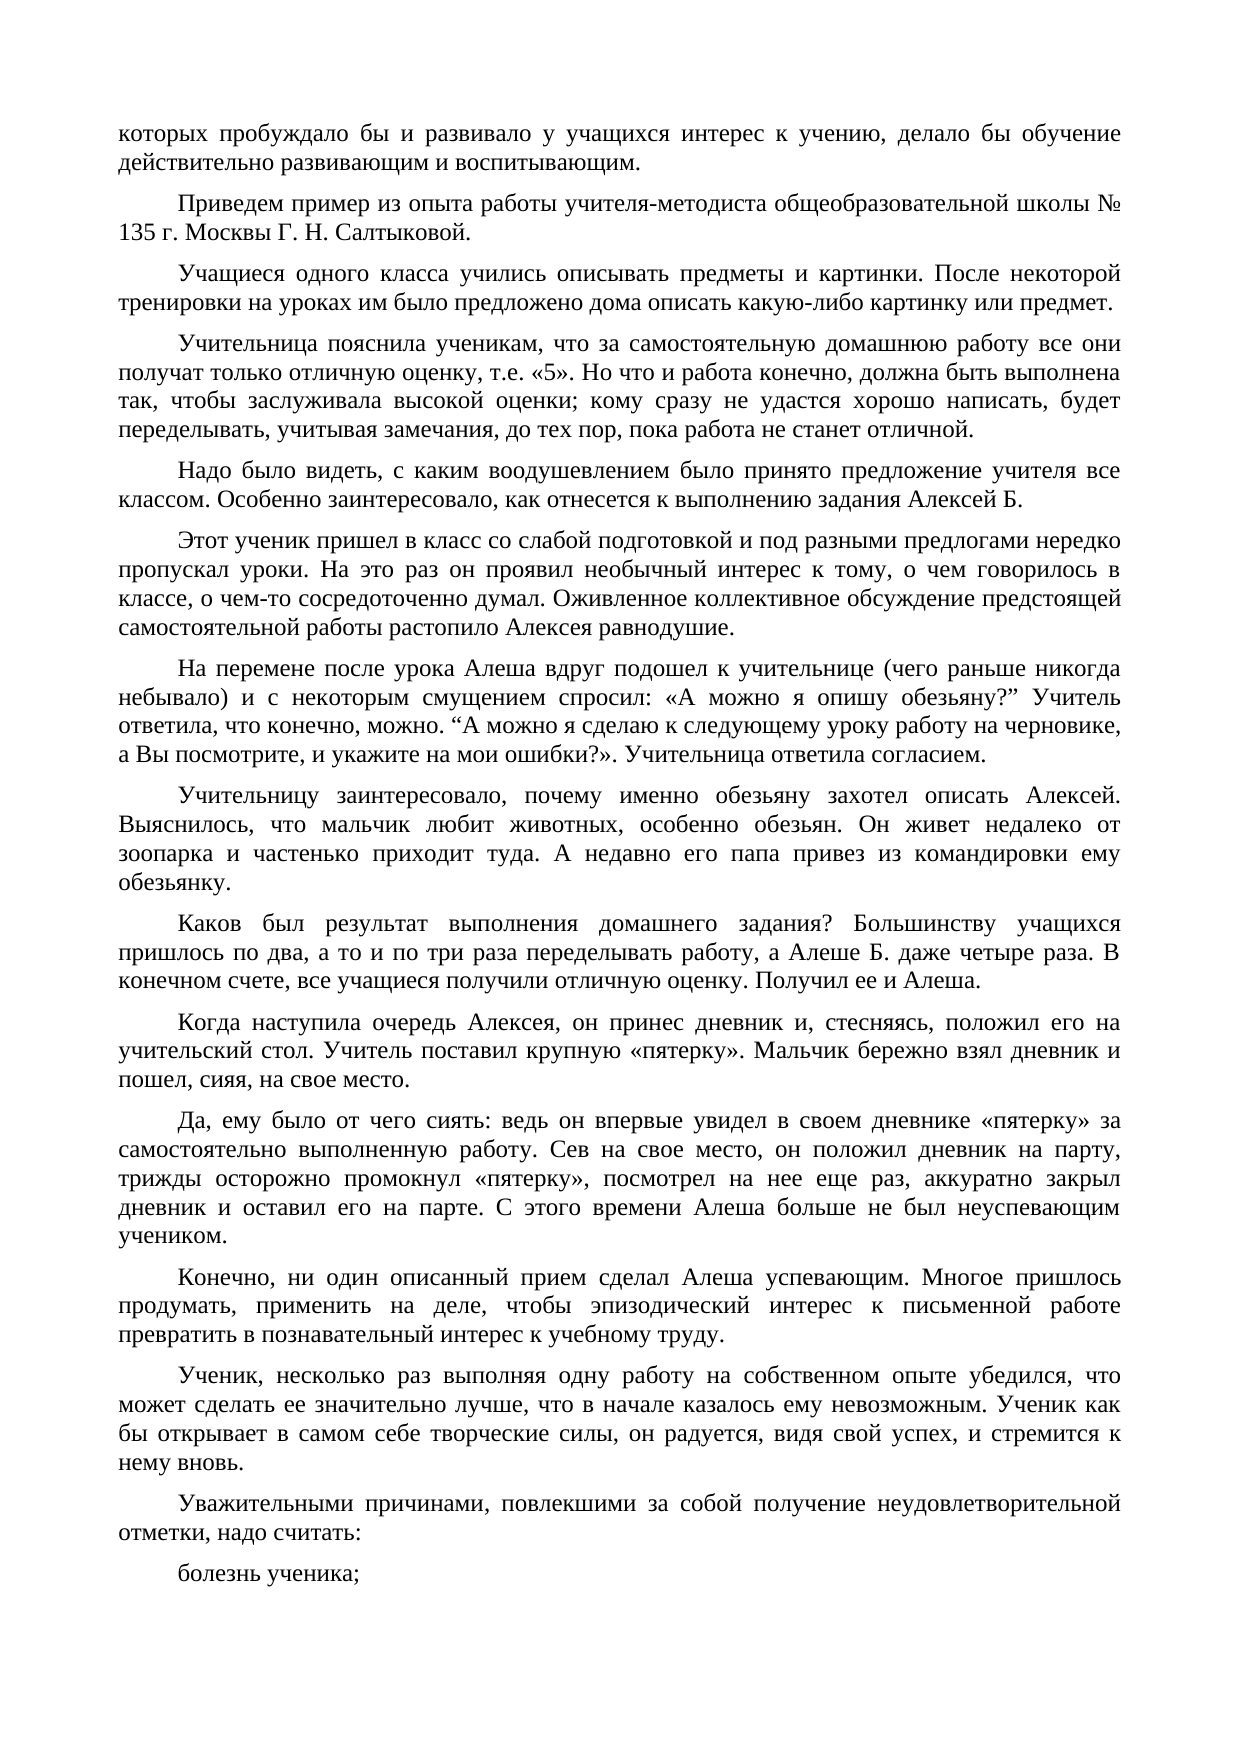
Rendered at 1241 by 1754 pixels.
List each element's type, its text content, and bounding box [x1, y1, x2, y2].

text Каков был результат выполнения домашнего задания? Большинству учащихся пришлось по два, а то и по три раза переделывать работу, а Алеше Б. даже четыре раза. В конечном счете, все учащиеся получили отличную оценку. Получил ее и Алеша. [118, 908, 1122, 994]
text болезнь ученика; [118, 1558, 1122, 1587]
text Учительницу заинтересовало, почему именно обезьяну захотел описать Алексей. Выяснилось, что мальчик любит животных, особенно обезьян. Он живет недалеко от зоопарка и частенько приходит туда. А недавно его папа привез из командировки ему обезьянку. [118, 781, 1122, 896]
text Этот ученик пришел в класс со слабой подготовкой и под разными предлогами нередко пропускал уроки. На это раз он проявил необычный интерес к тому, о чем говорилось в классе, о чем-то сосредоточенно думал. Оживленное коллективное обсуждение предстоящей самостоятельной работы растопило Алексея равнодушие. [118, 526, 1122, 641]
text Приведем пример из опыта работы учителя-методиста общеобразовательной школы № . Москвы Г. Н. Салтыковой. [118, 188, 1122, 246]
text Учительница пояснила ученикам, что за самостоятельную домашнюю работу все они получат только отличную оценку, т.е. «5». Но что и работа конечно, должна быть выполнена так, чтобы заслуживала высокой оценки; кому сразу не удастся хорошо написать, будет переделывать, учитывая замечания, до тех пор, пока работа не станет отличной. [118, 328, 1122, 443]
text На перемене после урока Алеша вдруг подошел к учительнице (чего раньше никогда небывало) и с некоторым смущением спросил: «А можно я опишу обезьяну?” Учитель ответила, что конечно, можно. “А можно я сделаю к следующему уроку работу на черновике, а Вы посмотрите, и укажите на мои ошибки?». Учительница ответила согласием. [118, 653, 1122, 768]
text Да, ему было от чего сиять: ведь он впервые увидел в своем дневнике «пятерку» за самостоятельно выполненную работу. Сев на свое место, он положил дневник на парту, трижды осторожно промокнул «пятерку», посмотрел на нее еще раз, аккуратно закрыл дневник и оставил его на парте. С этого времени Алеша больше не был неуспевающим учеником. [118, 1106, 1122, 1249]
text Надо было видеть, с каким воодушевлением было принято предложение учителя все классом. Особенно заинтересовало, как отнесется к выполнению задания Алексей Б. [118, 456, 1122, 513]
text Когда наступила очередь Алексея, он принес дневник и, стесняясь, положил его на учительский стол. Учитель поставил крупную «пятерку». Мальчик бережно взял дневник и пошел, сияя, на свое место. [118, 1007, 1122, 1093]
text Учащиеся одного класса учились описывать предметы и картинки. После некоторой тренировки на уроках им было предложено дома описать какую-либо картинку или предмет. [118, 258, 1122, 316]
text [118, 118, 1122, 176]
text Ученик, несколько раз выполняя одну работу на собственном опыте убедился, что может сделать ее значительно лучше, что в начале казалось ему невозможным. Ученик как бы открывает в самом себе творческие силы, он радуется, видя свой успех, и стремится к нему вновь. [118, 1361, 1122, 1476]
text Уважительными причинами, повлекшими за собой получение неудовлетворительной отметки, надо считать: [118, 1488, 1122, 1546]
text Конечно, ни один описанный прием сделал Алеша успевающим. Многое пришлось продумать, применить на деле, чтобы эпизодический интерес к письменной работе превратить в познавательный интерес к учебному труду. [118, 1262, 1122, 1348]
